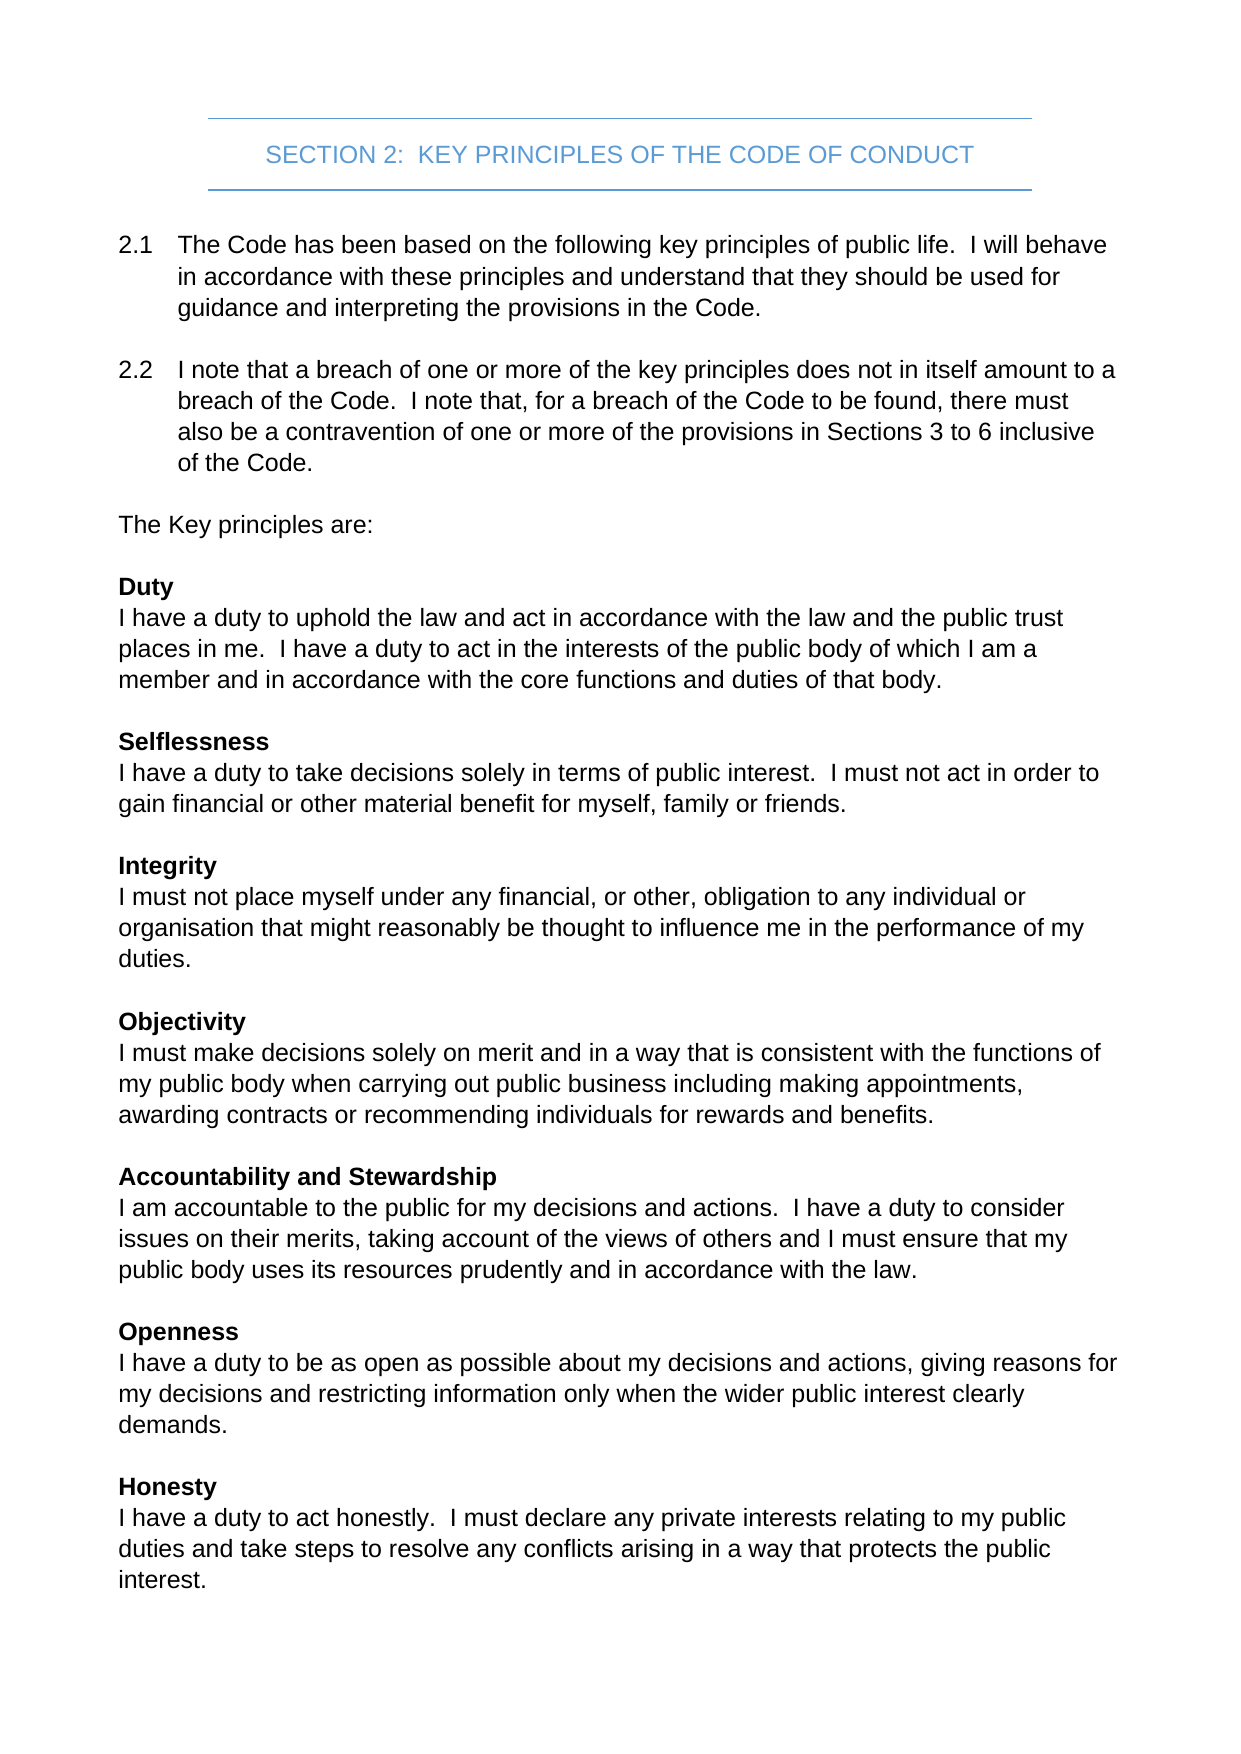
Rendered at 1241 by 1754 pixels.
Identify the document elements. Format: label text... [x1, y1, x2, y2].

list Selflessness [118, 727, 1122, 756]
list I have a duty to act honestly. I must declare any private interests relating to my public duties and take steps to resolve any conflicts arising in a way that protects the public interest. [118, 1503, 1122, 1594]
text SECTION 2: KEY PRINCIPLES OF THE CODE OF CONDUCT [208, 119, 1032, 189]
list I have a duty to take decisions solely in terms of public interest. I must not act in order to gain financial or other material benefit for myself, family or friends. [118, 758, 1122, 818]
list 2.1 The Code has been based on the following key principles of public life. I will behave in accordance with these principles and understand that they should be used for guidance and interpreting the provisions in the Code. [118, 230, 1122, 321]
list Objectivity [118, 1006, 1122, 1035]
list Honesty [118, 1472, 1122, 1501]
list I must not place myself under any financial, or other, obligation to any individual or organisation that might reasonably be thought to influence me in the performance of my duties. [118, 882, 1122, 973]
list 2.2 I note that a breach of one or more of the key principles does not in itself amount to a breach of the Code. I note that, for a breach of the Code to be found, there must also be a contravention of one or more of the provisions in Sections 3 to 6 inclusive of the Code. [118, 354, 1122, 476]
list Duty [118, 572, 1122, 601]
list Accountability and Stewardship [118, 1162, 1122, 1190]
list I have a duty to be as open as possible about my decisions and actions, giving reasons for my decisions and restricting information only when the wider public interest clearly demands. [118, 1348, 1122, 1439]
list The Key principles are: [118, 510, 1122, 538]
list Integrity [118, 851, 1122, 880]
list I have a duty to uphold the law and act in accordance with the law and the public trust places in me. I have a duty to act in the interests of the public body of which I am a member and in accordance with the core functions and duties of that body. [118, 603, 1122, 694]
list I must make decisions solely on merit and in a way that is consistent with the functions of my public body when carrying out public business including making appointments, awarding contracts or recommending individuals for rewards and benefits. [118, 1037, 1122, 1128]
list Openness [118, 1317, 1122, 1346]
list I am accountable to the public for my decisions and actions. I have a duty to consider issues on their merits, taking account of the views of others and I must ensure that my public body uses its resources prudently and in accordance with the law. [118, 1193, 1122, 1283]
